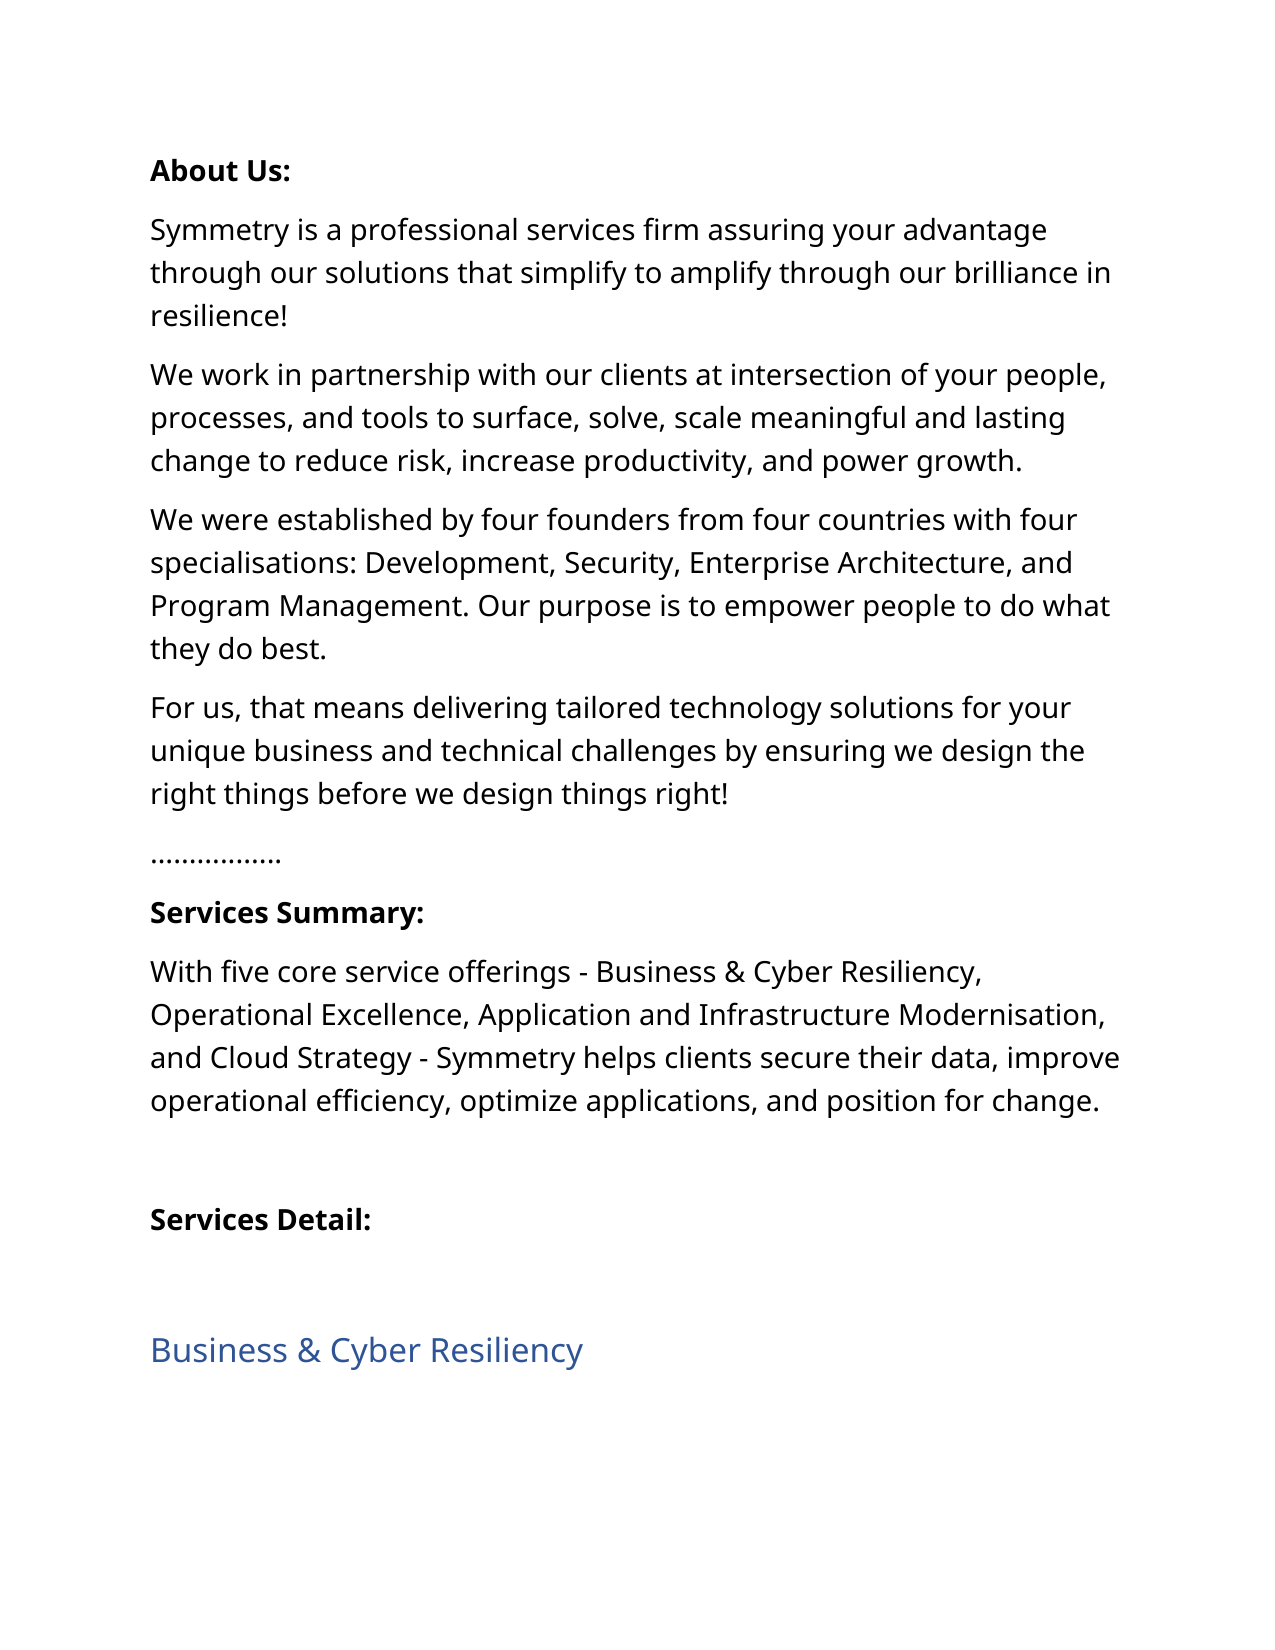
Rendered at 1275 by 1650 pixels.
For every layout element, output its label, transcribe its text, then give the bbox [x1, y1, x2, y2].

text Symmetry is a professional services firm assuring your advantage through our solutions that simplify to amplify through our brilliance in resilience! [150, 209, 1125, 335]
text About Us: [150, 150, 1125, 190]
text Services Detail: [150, 1199, 1125, 1239]
text We were established by four founders from four countries with four specialisations: Development, Security, Enterprise Architecture, and Program Management. Our purpose is to empower people to do what they do best. [150, 500, 1125, 668]
text With five core service offerings - Business & Cyber Resiliency, Operational Excellence, Application and Infrastructure Modernisation, and Cloud Strategy - Symmetry helps clients secure their data, improve operational efficiency, optimize applications, and position for change. [150, 952, 1125, 1120]
subtitle Business & Cyber Resiliency [150, 1326, 1125, 1372]
text We work in partnership with our clients at intersection of your people, processes, and tools to surface, solve, scale meaningful and lasting change to reduce risk, increase productivity, and power growth. [150, 354, 1125, 480]
text For us, that means delivering tailored technology solutions for your unique business and technical challenges by ensuring we design the right things before we design things right! [150, 688, 1125, 813]
text ….............. [150, 833, 1125, 872]
text Services Summary: [150, 892, 1125, 932]
